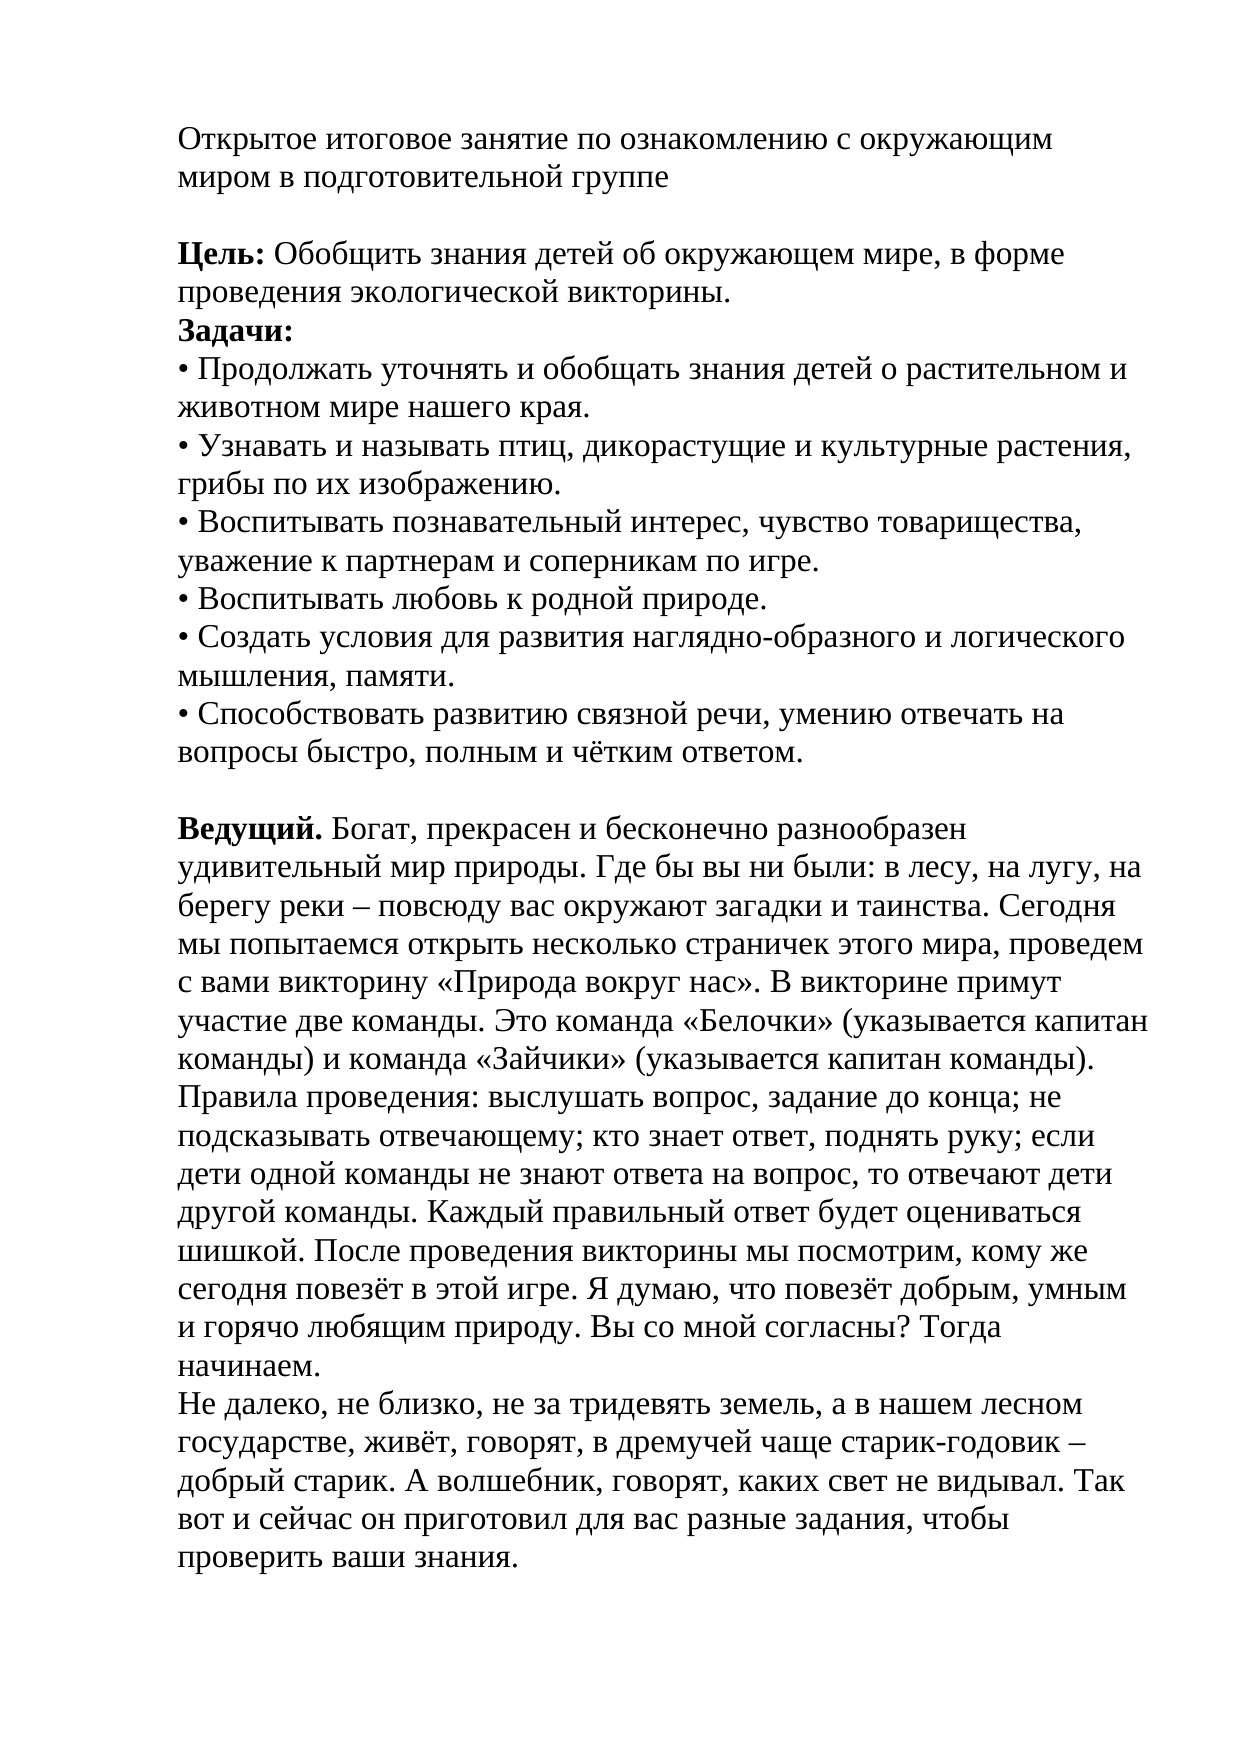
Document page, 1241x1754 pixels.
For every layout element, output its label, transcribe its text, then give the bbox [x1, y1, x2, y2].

text • Продолжать уточнять и обобщать знания детей о растительном и животном мире нашего края. [177, 348, 1152, 425]
text • Создать условия для развития наглядно-образного и логического мышления, памяти. [177, 616, 1152, 693]
text Задачи: [177, 310, 1152, 348]
text • Способствовать развитию связной речи, умению отвечать на вопросы быстро, полным и чётким ответом. [177, 693, 1152, 770]
text • Узнавать и называть птиц, дикорастущие и культурные растения, грибы по их изображению. [177, 425, 1152, 501]
text Не далеко, не близко, не за тридевять земель, а в нашем лесном государстве, живёт, говорят, в дремучей чаще старик-годовик – добрый старик. А волшебник, говорят, каких свет не видывал. Так вот и сейчас он приготовил для вас разные задания, чтобы проверить ваши знания. [177, 1383, 1152, 1575]
text • Воспитывать познавательный интерес, чувство товарищества, уважение к партнерам и соперникам по игре. [177, 501, 1152, 578]
text Открытое итоговое занятие по ознакомлению с окружающим миром в подготовительной группе [177, 118, 1152, 195]
text • Воспитывать любовь к родной природе. [177, 578, 1152, 616]
text Ведущий. Богат, прекрасен и бесконечно разнообразен удивительный мир природы. Где бы вы ни были: в лесу, на лугу, на берегу реки – повсюду вас окружают загадки и таинства. Сегодня мы попытаемся открыть несколько страничек этого мира, проведем с вами викторину «Природа вокруг нас». В викторине примут участие две команды. Это команда «Белочки» (указывается капитан команды) и команда «Зайчики» (указывается капитан команды). Правила проведения: выслушать вопрос, задание до конца; не подсказывать отвечающему; кто знает ответ, поднять руку; если дети одной команды не знают ответа на вопрос, то отвечают дети другой команды. Каждый правильный ответ будет оцениваться шишкой. После проведения викторины мы посмотрим, кому же сегодня повезёт в этой игре. Я думаю, что повезёт добрым, умным и горячо любящим природу. Вы со мной согласны? Тогда начинаем. [177, 808, 1152, 1383]
text Цель: Обобщить знания детей об окружающем мире, в форме проведения экологической викторины. [177, 233, 1152, 310]
